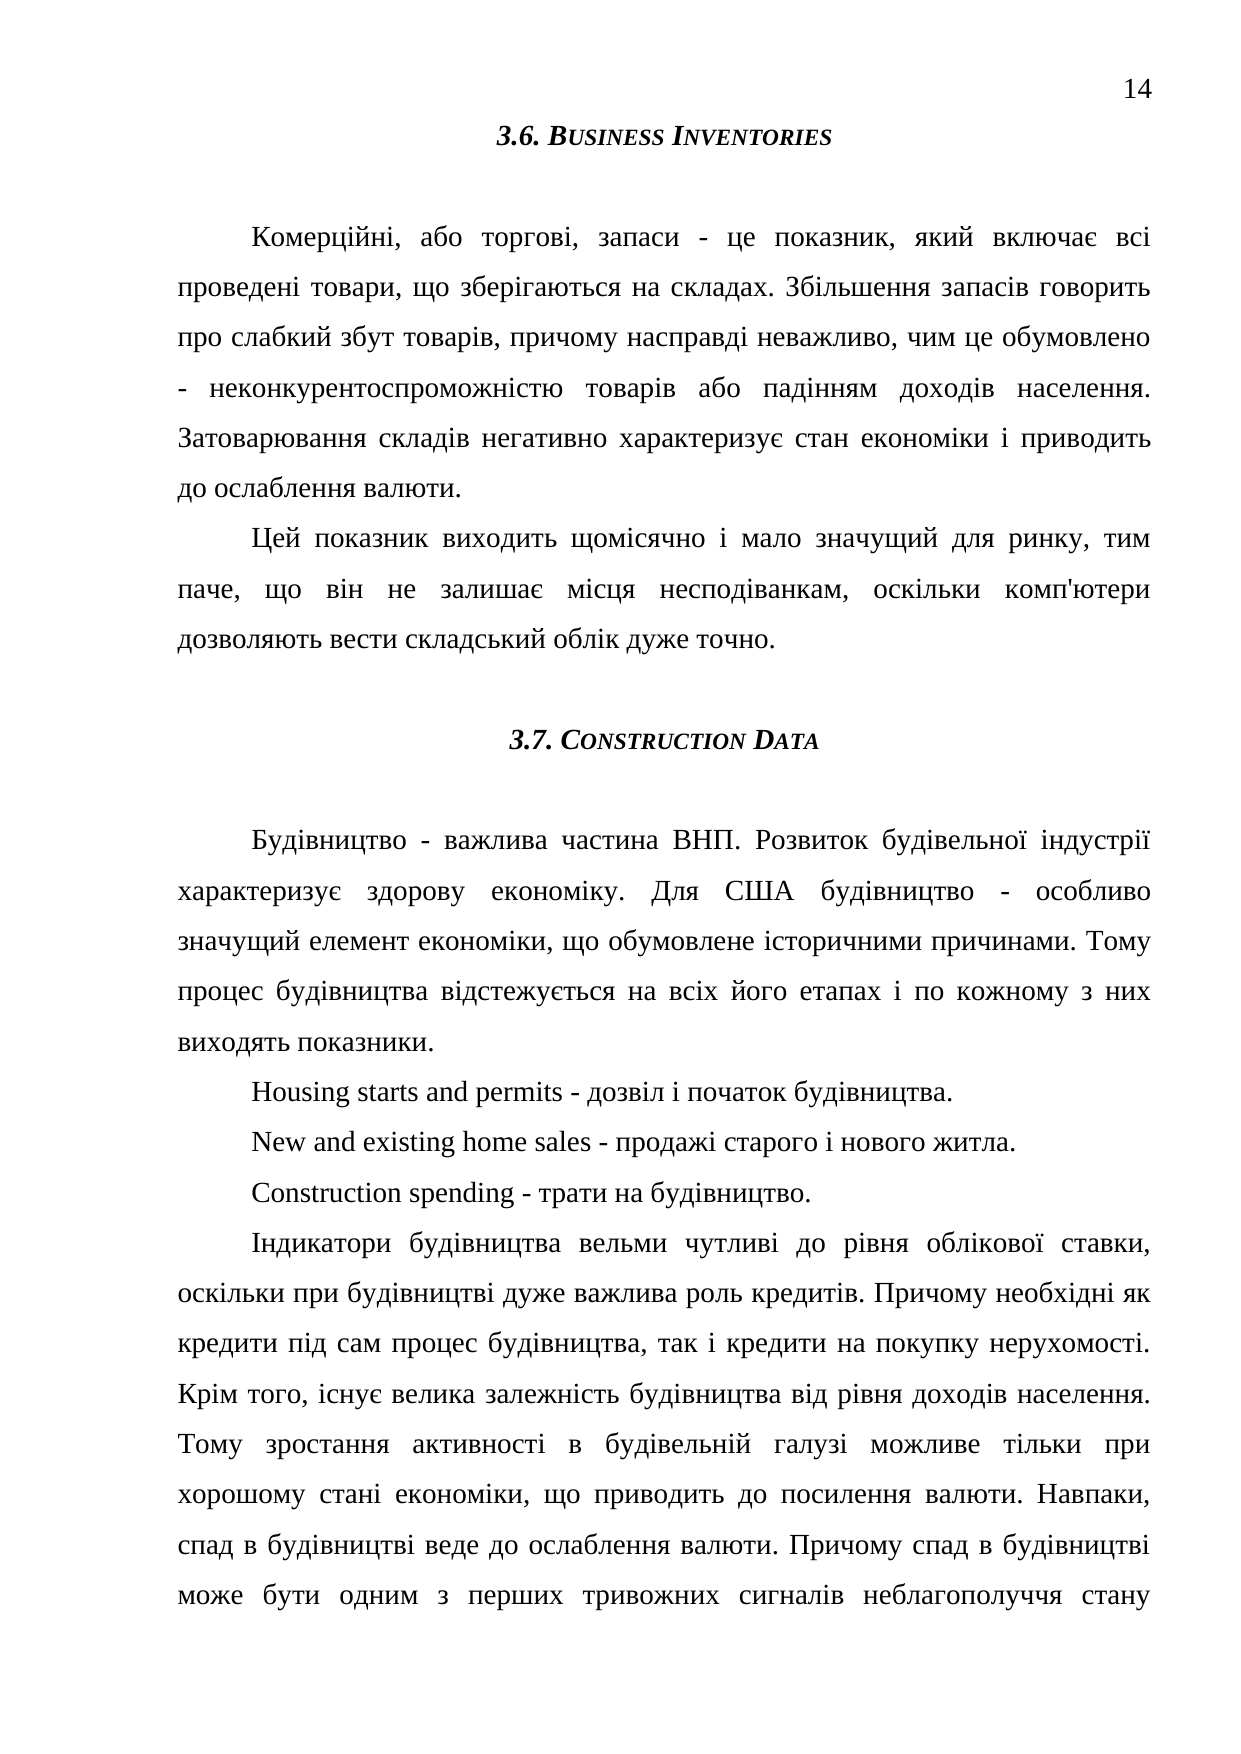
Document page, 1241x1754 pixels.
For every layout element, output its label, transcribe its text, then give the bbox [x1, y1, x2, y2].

text Будівництво - важлива частина ВНП. Розвиток будівельної індустрії характеризує здорову економіку. Для США будівництво - особливо значущий елемент економіки, що обумовлене історичними причинами. Тому процес будівництва відстежується на всіх його етапах і по кожному з них виходять показники. [177, 822, 1152, 1057]
text Housing starts and permits - дозвіл і початок будівництва. [177, 1074, 1152, 1108]
text Construction spending - трати на будівництво. [177, 1175, 1152, 1208]
text Комерційні, або торгові, запаси - це показник, який включає всі проведені товари, що зберігаються на складах. Збільшення запасів говорить про слабкий збут товарів, причому насправді неважливо, чим це обумовлено - неконкурентоспроможністю товарів або падінням доходів населення. Затоварювання складів негативно характеризує стан економіки і приводить до ослаблення валюти. [177, 219, 1152, 504]
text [177, 1225, 1152, 1611]
text New and existing home sales - продажі старого і нового житла. [177, 1124, 1152, 1158]
subtitle 3.6. Business Inventories [177, 118, 1152, 152]
subtitle 3.7. Construction Data [177, 722, 1152, 755]
text Цей показник виходить щомісячно і мало значущий для ринку, тим паче, що він не залишає місця несподіванкам, оскільки комп'ютери дозволяють вести складський облік дуже точно. [177, 521, 1152, 655]
